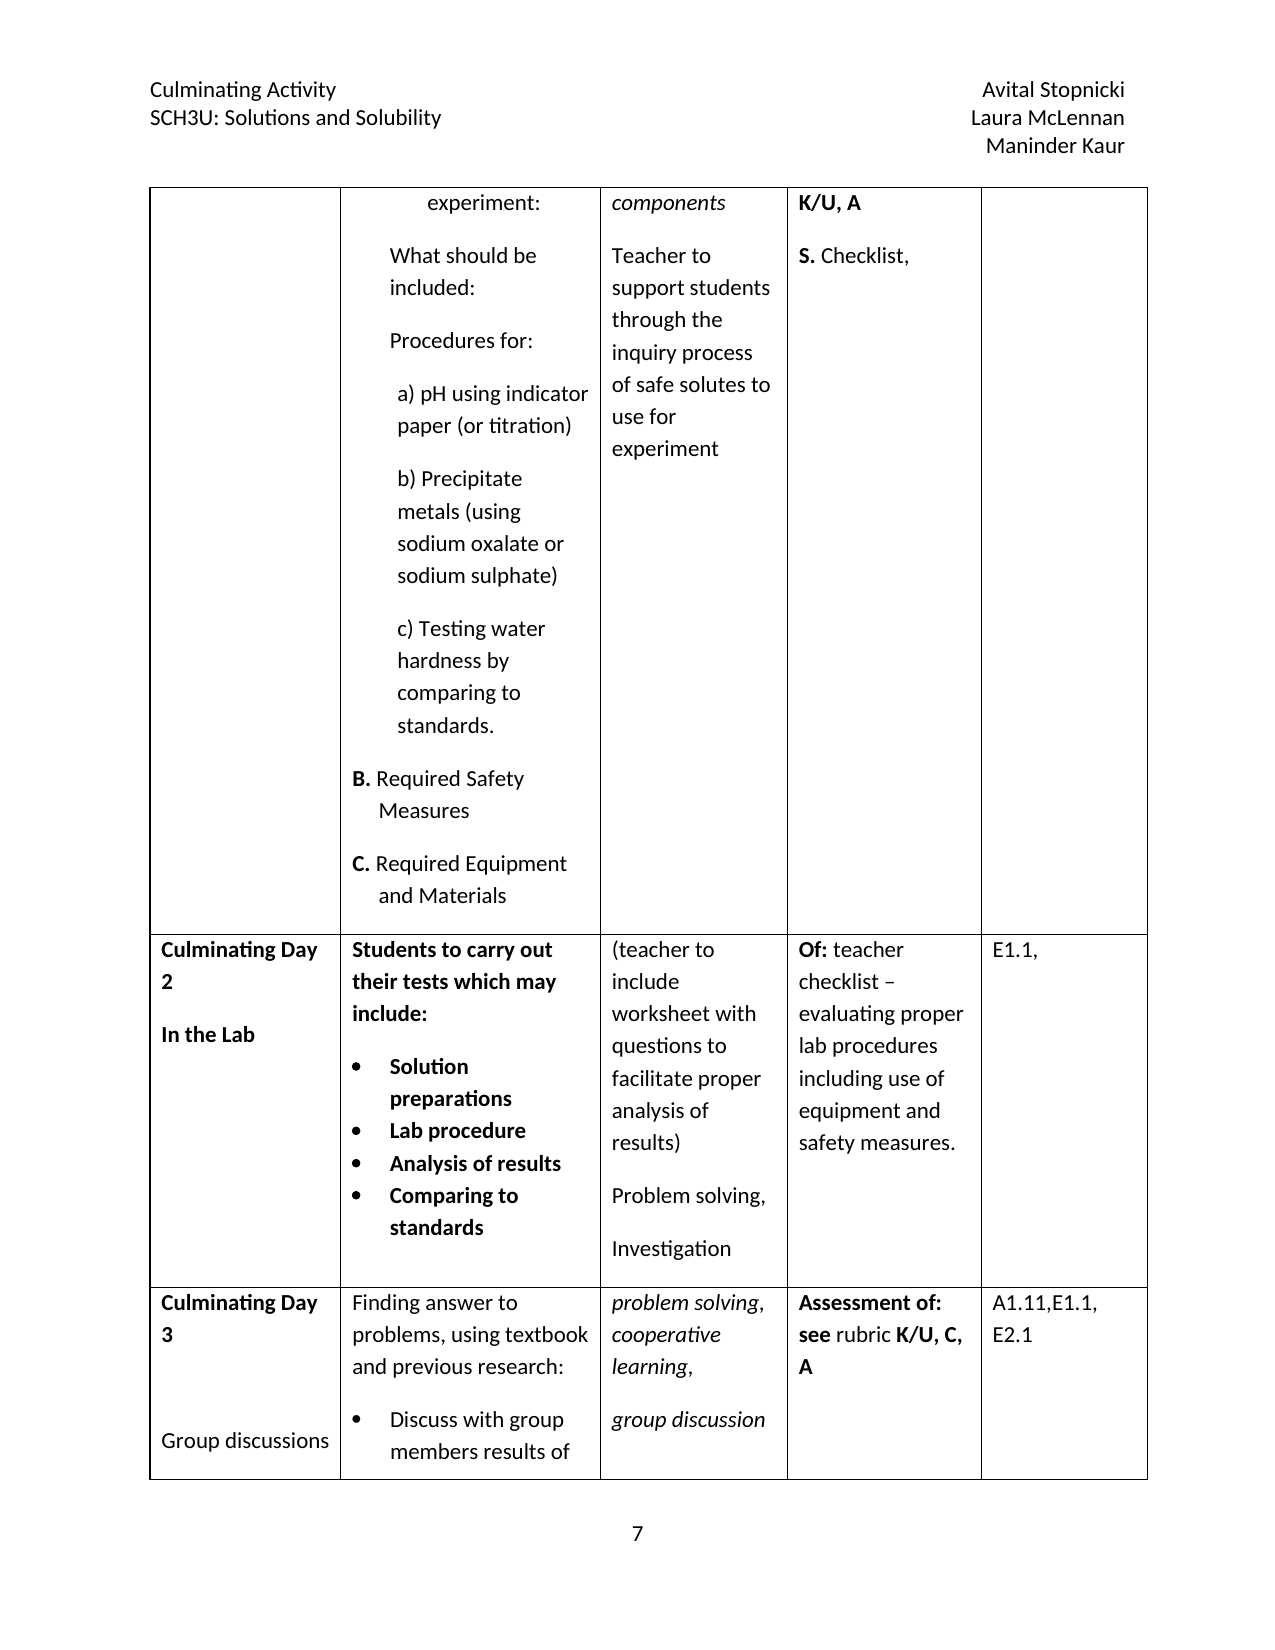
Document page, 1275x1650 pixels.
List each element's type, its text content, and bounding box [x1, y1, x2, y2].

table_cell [341, 1288, 600, 1479]
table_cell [788, 188, 981, 934]
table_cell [151, 188, 340, 934]
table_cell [982, 188, 1147, 934]
table_cell Of: teacher checklist – evaluating proper lab procedures including use of equipment and safety measures. [788, 935, 981, 1287]
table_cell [601, 188, 787, 934]
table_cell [151, 1288, 340, 1479]
table_cell (teacher to include worksheet with questions to facilitate proper analysis of results) Problem solving, Investigation [601, 935, 787, 1287]
table_cell A1.11,E1.1, E2.1 [982, 1288, 1147, 1479]
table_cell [788, 1288, 981, 1479]
table_cell Students to carry out their tests which may include: Solution preparations Lab procedure Analysis of results Comparing to standards [341, 935, 600, 1287]
table_cell Culminating Day 2 In the Lab [151, 935, 340, 1287]
table_cell E1.1, [982, 935, 1147, 1287]
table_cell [601, 1288, 787, 1479]
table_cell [341, 188, 600, 934]
